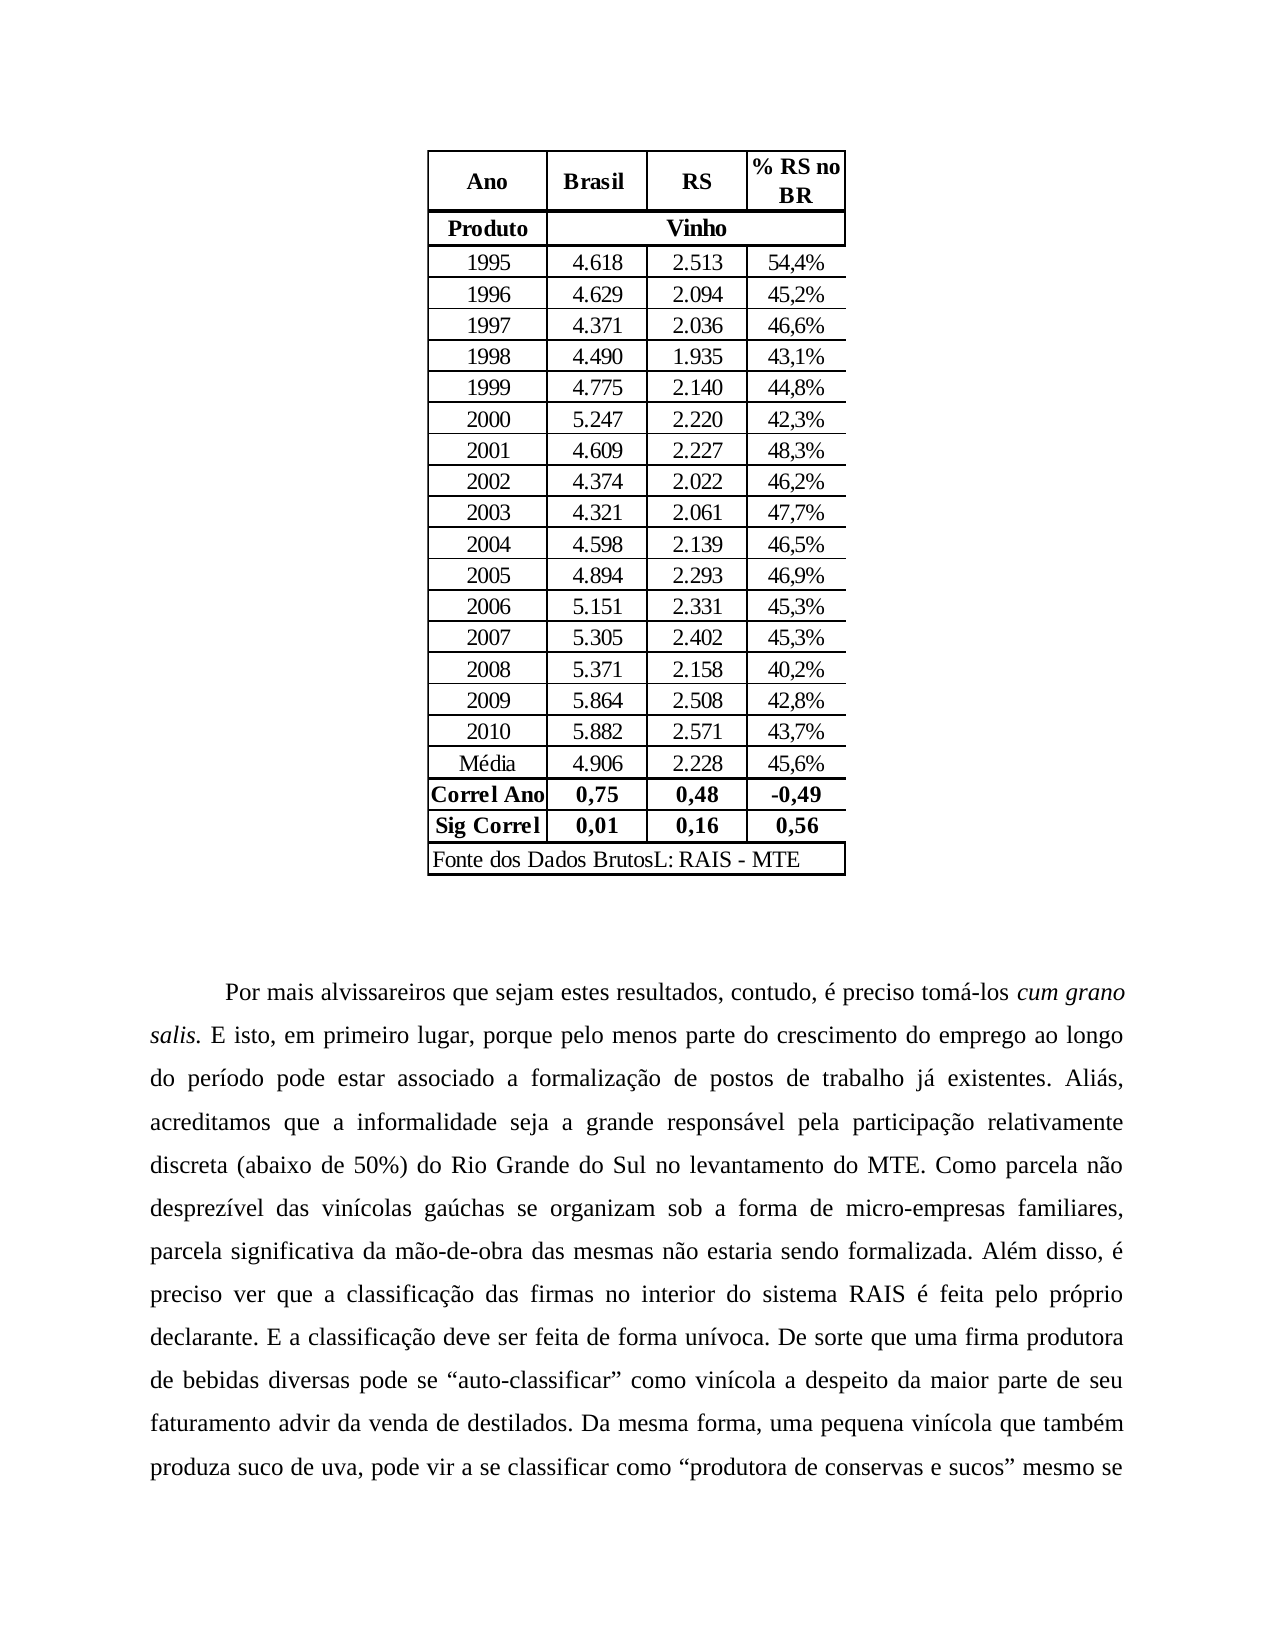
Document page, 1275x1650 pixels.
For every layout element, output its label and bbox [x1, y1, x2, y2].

text [150, 977, 1125, 1480]
